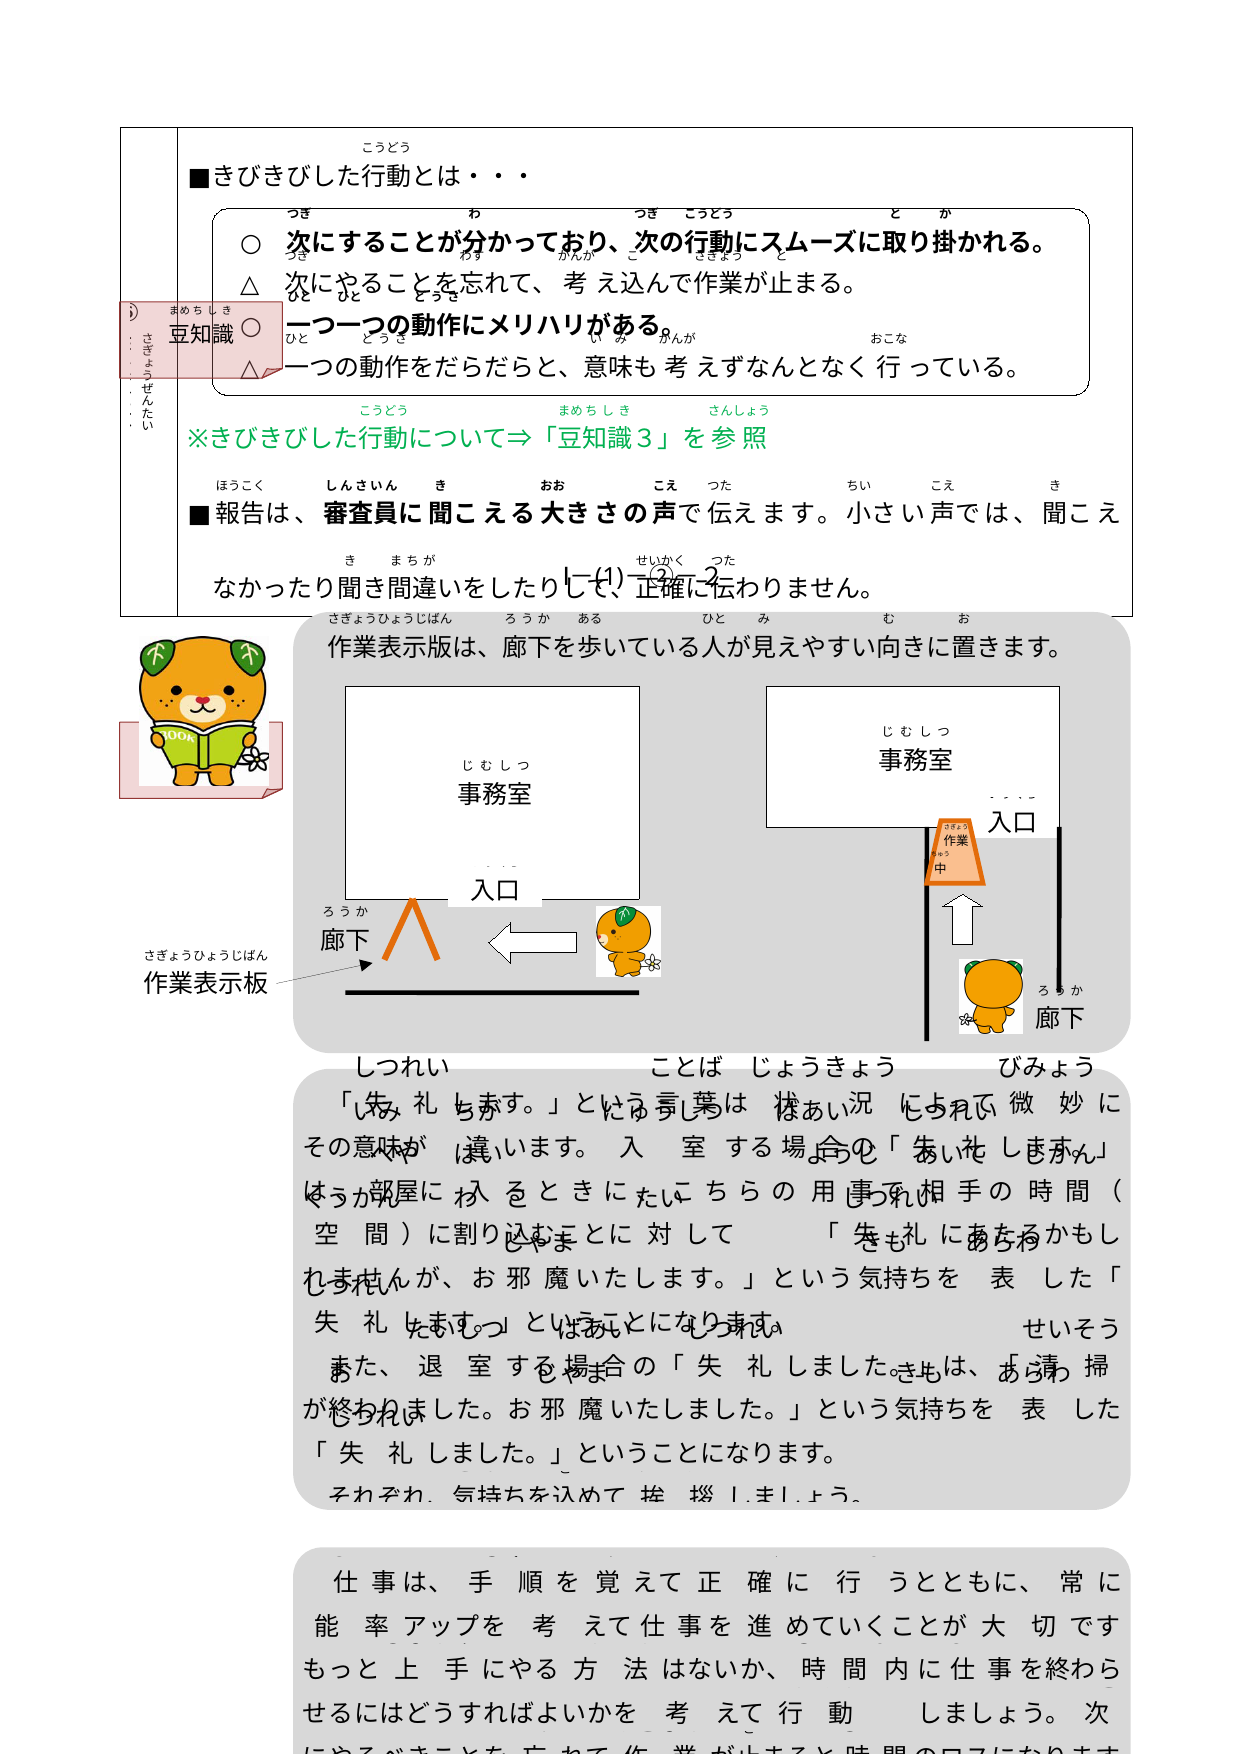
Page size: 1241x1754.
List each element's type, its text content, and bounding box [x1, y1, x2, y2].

picture [596, 906, 661, 977]
table_cell ■きびきびしたとは・・・ ※きびきびしたについて⇒「３」を ■は、にこえるきさのでえます。さいでは、こえ なかったりきいをしたりして、にわりません。 [178, 128, 1132, 616]
table_cell ⑥ [121, 128, 177, 301]
table_cell ⑥ [121, 379, 177, 616]
picture [959, 959, 1023, 1034]
